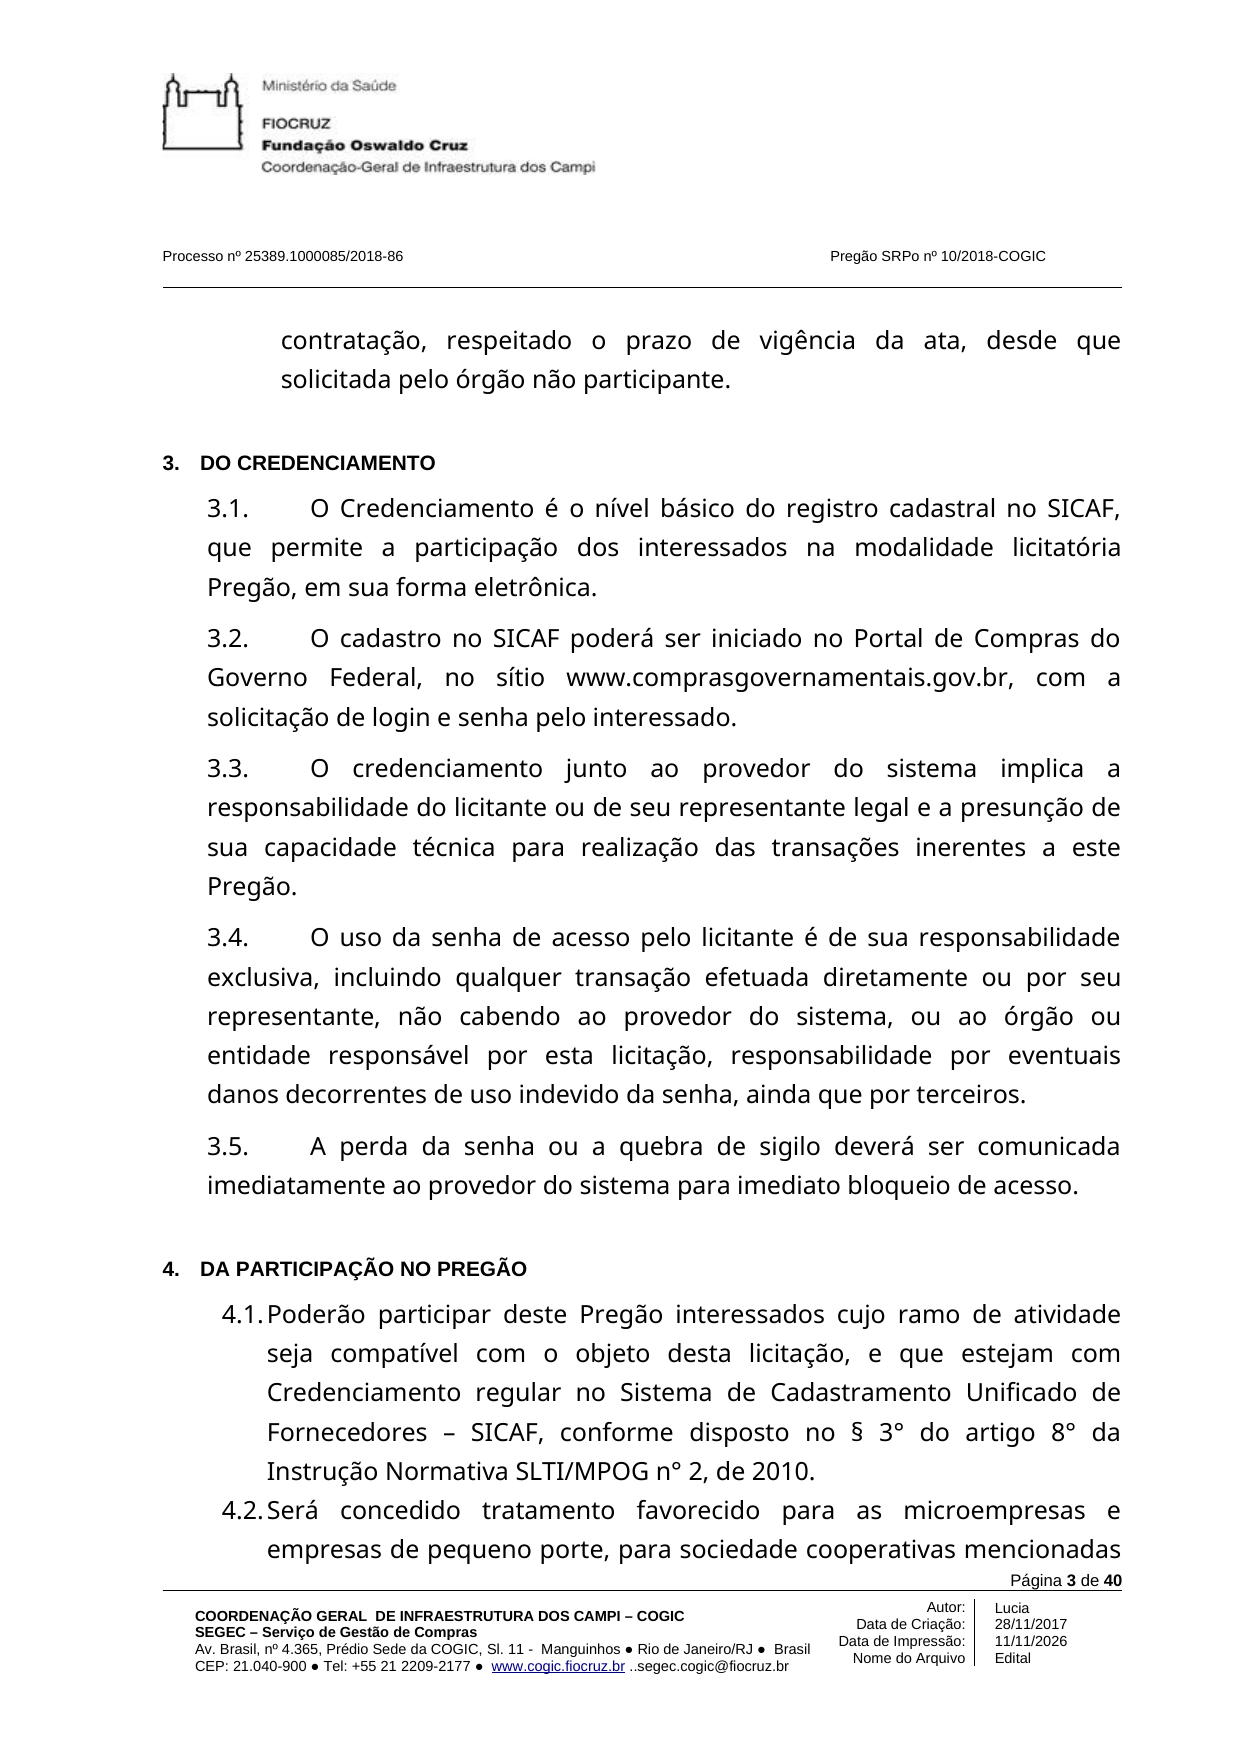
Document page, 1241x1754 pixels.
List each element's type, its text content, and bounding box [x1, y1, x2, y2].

list O Credenciamento é o nível básico do registro cadastral no SICAF, que permite a participação dos interessados na modalidade licitatória Pregão, em sua forma eletrônica. [207, 491, 1122, 603]
list O uso da senha de acesso pelo licitante é de sua responsabilidade exclusiva, incluindo qualquer transação efetuada diretamente ou por seu representante, não cabendo ao provedor do sistema, ou ao órgão ou entidade responsável por esta licitação, responsabilidade por eventuais danos decorrentes de uso indevido da senha, ainda que por terceiros. [207, 920, 1122, 1111]
picture [162, 73, 596, 175]
list A perda da senha ou a quebra de sigilo deverá ser comunicada imediatamente ao provedor do sistema para imediato bloqueio de acesso. [207, 1128, 1122, 1202]
list O credenciamento junto ao provedor do sistema implica a responsabilidade do licitante ou de seu representante legal e a presunção de sua capacidade técnica para realização das transações inerentes a este Pregão. [207, 751, 1122, 902]
list Poderão participar deste Pregão interessados cujo ramo de atividade seja compatível com o objeto desta licitação, e que estejam com Credenciamento regular no Sistema de Cadastramento Unificado de Fornecedores – SICAF, conforme disposto no § 3° do artigo 8° da Instrução Normativa SLTI/MPOG n° 2, de 2010. [222, 1297, 1122, 1487]
list DO CREDENCIAMENTO [162, 451, 1122, 475]
list DA PARTICIPAÇÃO NO PREGÃO [162, 1257, 1122, 1281]
list O cadastro no SICAF poderá ser iniciado no Portal de Compras do Governo Federal, no sítio www.comprasgovernamentais.gov.br, com a solicitação de login e senha pelo interessado. [207, 621, 1122, 733]
